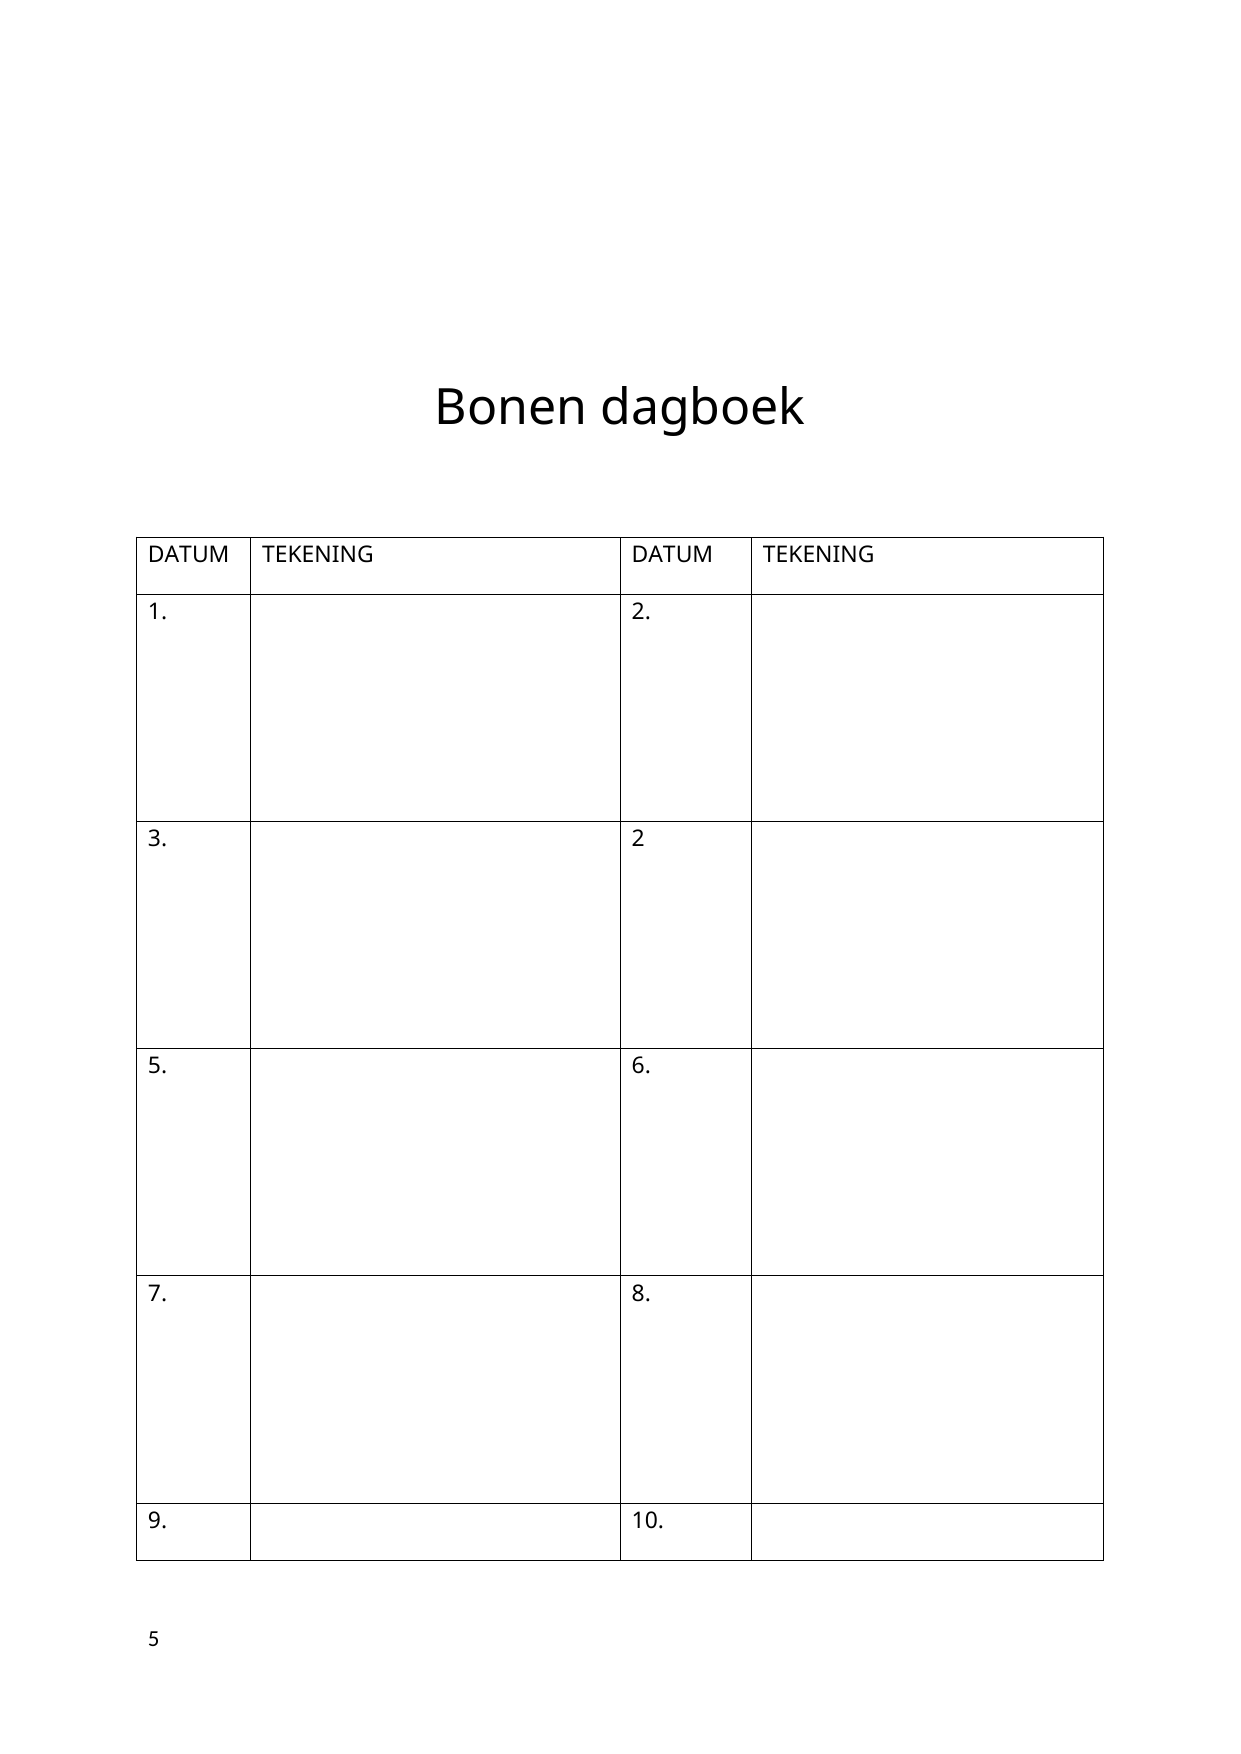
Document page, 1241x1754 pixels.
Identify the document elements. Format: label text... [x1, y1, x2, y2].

table_header TEKENING [251, 538, 620, 593]
table_cell 5. [137, 1049, 250, 1275]
table_cell [752, 595, 1103, 821]
table_cell 2 [621, 822, 751, 1048]
table_cell 6. [621, 1049, 751, 1275]
table_cell [752, 822, 1103, 1048]
table_header DATUM [621, 538, 751, 593]
table_cell 8. [621, 1276, 751, 1503]
table_cell [251, 1504, 620, 1560]
table_cell 10. [621, 1504, 751, 1560]
table_cell [752, 1504, 1103, 1560]
table_cell 2. [621, 595, 751, 821]
table_cell [251, 822, 620, 1048]
table_cell [251, 595, 620, 821]
table_cell 3. [137, 822, 250, 1048]
table_header TEKENING [752, 538, 1103, 593]
table_header DATUM [137, 538, 250, 593]
table_cell [251, 1049, 620, 1275]
table_cell [251, 1276, 620, 1503]
text Bonen dagboek [148, 371, 1093, 439]
table_cell 9. [137, 1504, 250, 1560]
table_cell 7. [137, 1276, 250, 1503]
table_cell 1. [137, 595, 250, 821]
table_cell [752, 1276, 1103, 1503]
table_cell [752, 1049, 1103, 1275]
